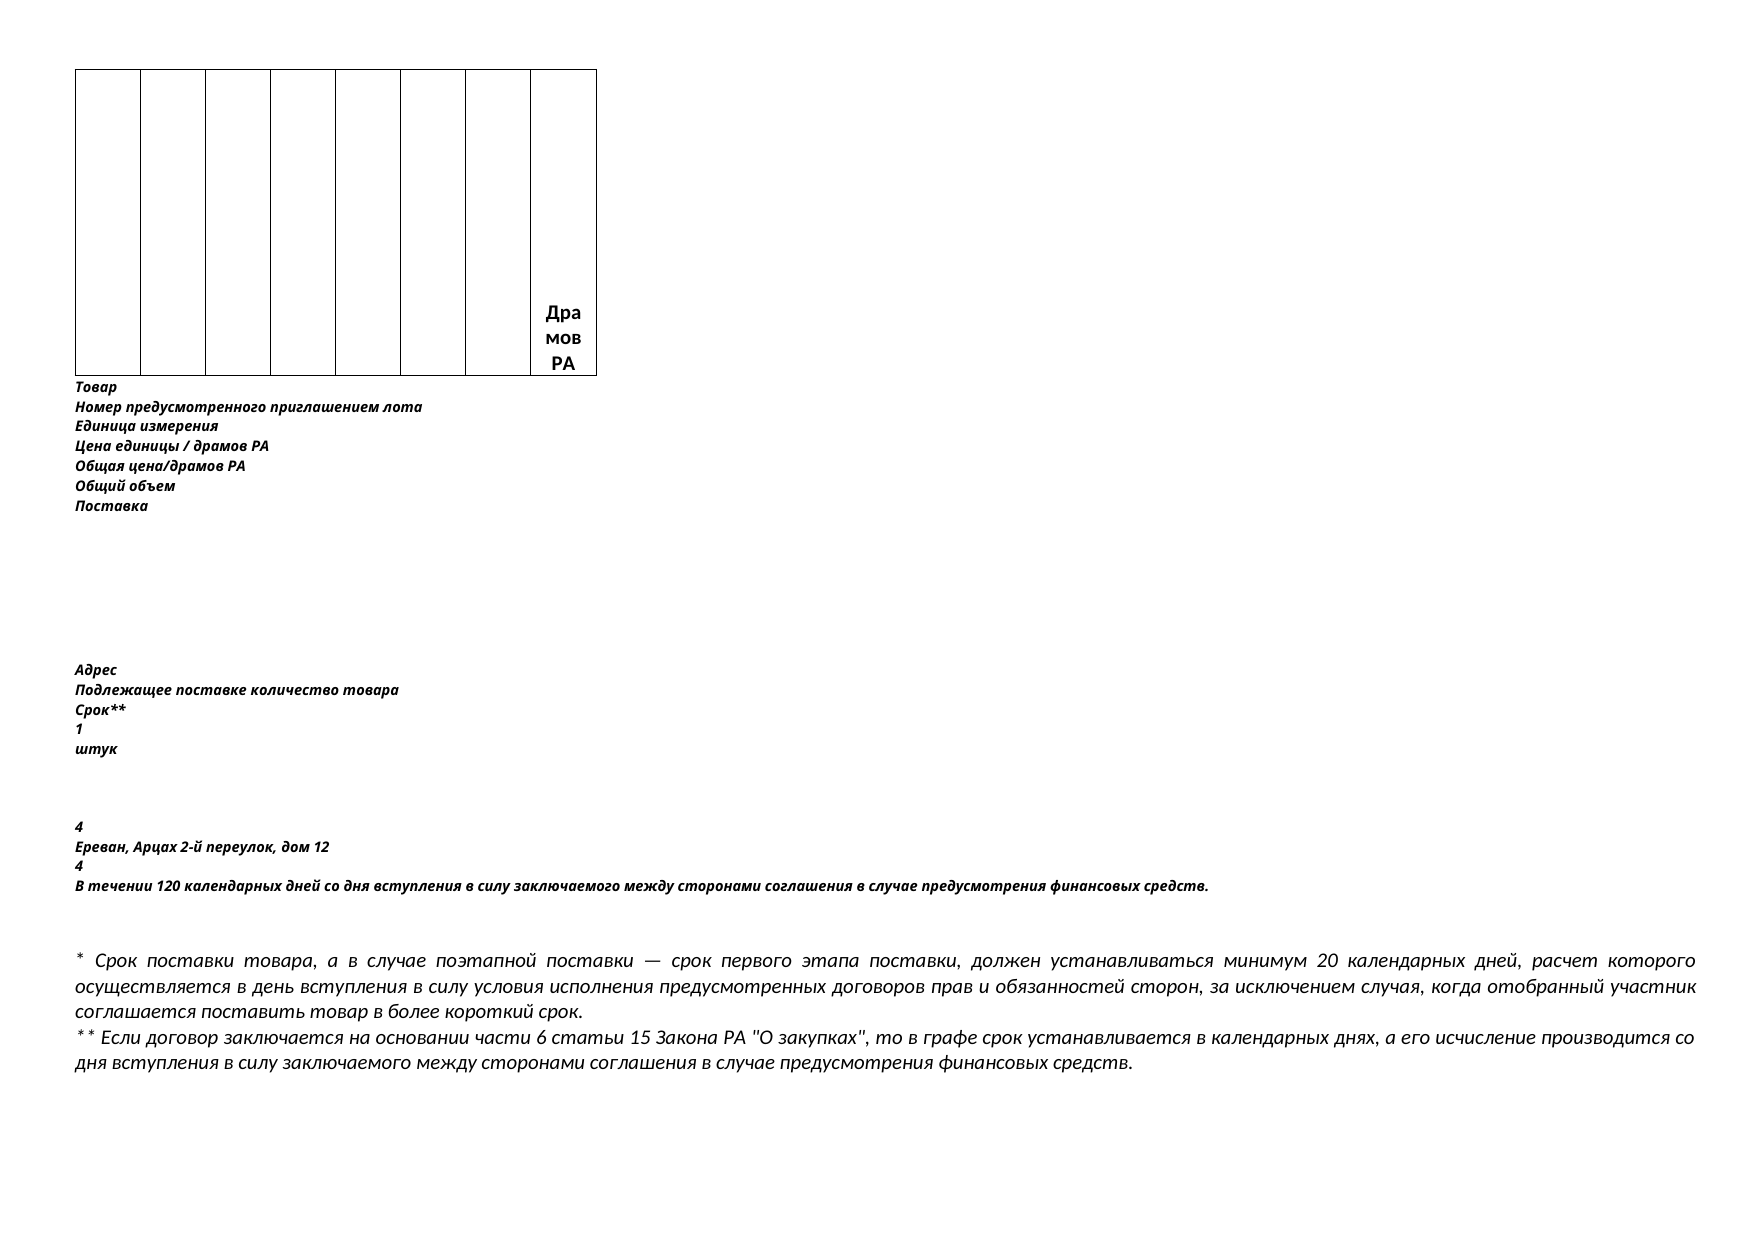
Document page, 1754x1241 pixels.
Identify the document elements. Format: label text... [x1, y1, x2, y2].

text ** Если договор заключается на основании части 6 статьи 15 Закона РА "О закупках", то в графе срок устанавливается в календарных днях, а его исчисление производится со дня вступления в силу заключаемого между сторонами соглашения в случае предусмотрения финансовых средств. [75, 1024, 1698, 1075]
text * Срок поставки товара, а в случае поэтапной поставки — срок первого этапа поставки, должен устанавливаться минимум 20 календарных дней, расчет которого осуществляется в день вступления в силу условия исполнения предусмотренных договоров прав и обязанностей сторон, за исключением случая, когда отобранный участник соглашается поставить товар в более короткий срок. [75, 948, 1698, 1024]
text Драмов РА [542, 70, 585, 375]
